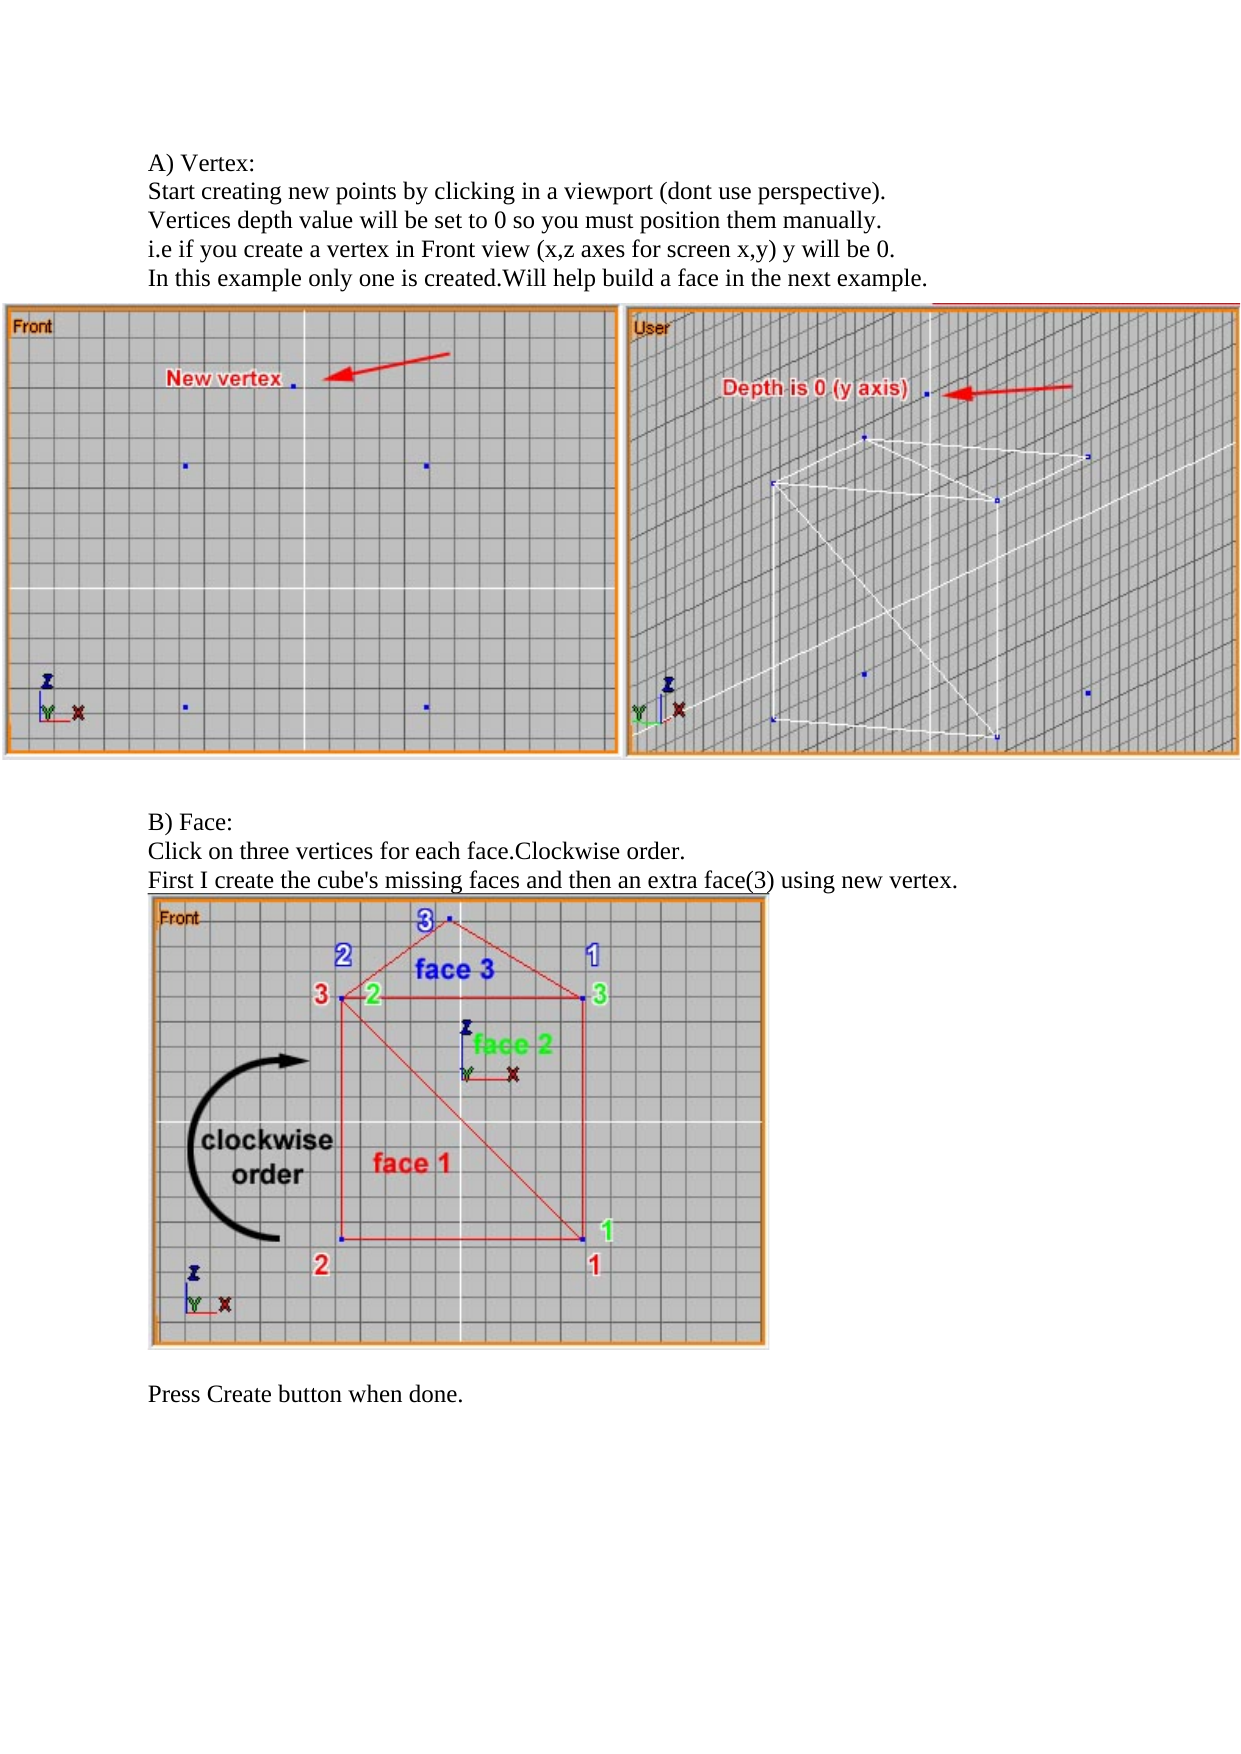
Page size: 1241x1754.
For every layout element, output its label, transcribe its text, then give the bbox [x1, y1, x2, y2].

picture [147, 893, 770, 1350]
text A) Vertex: Start creating new points by clicking in a viewport (dont use perspective). Vertices depth value will be set to 0 so you must position them manually. i.e if you create a vertex in Front view (x,z axes for screen x,y) y will be 0. In this example only one is created.Will help build a face in the next example. [148, 148, 1093, 319]
picture [2, 303, 1241, 760]
